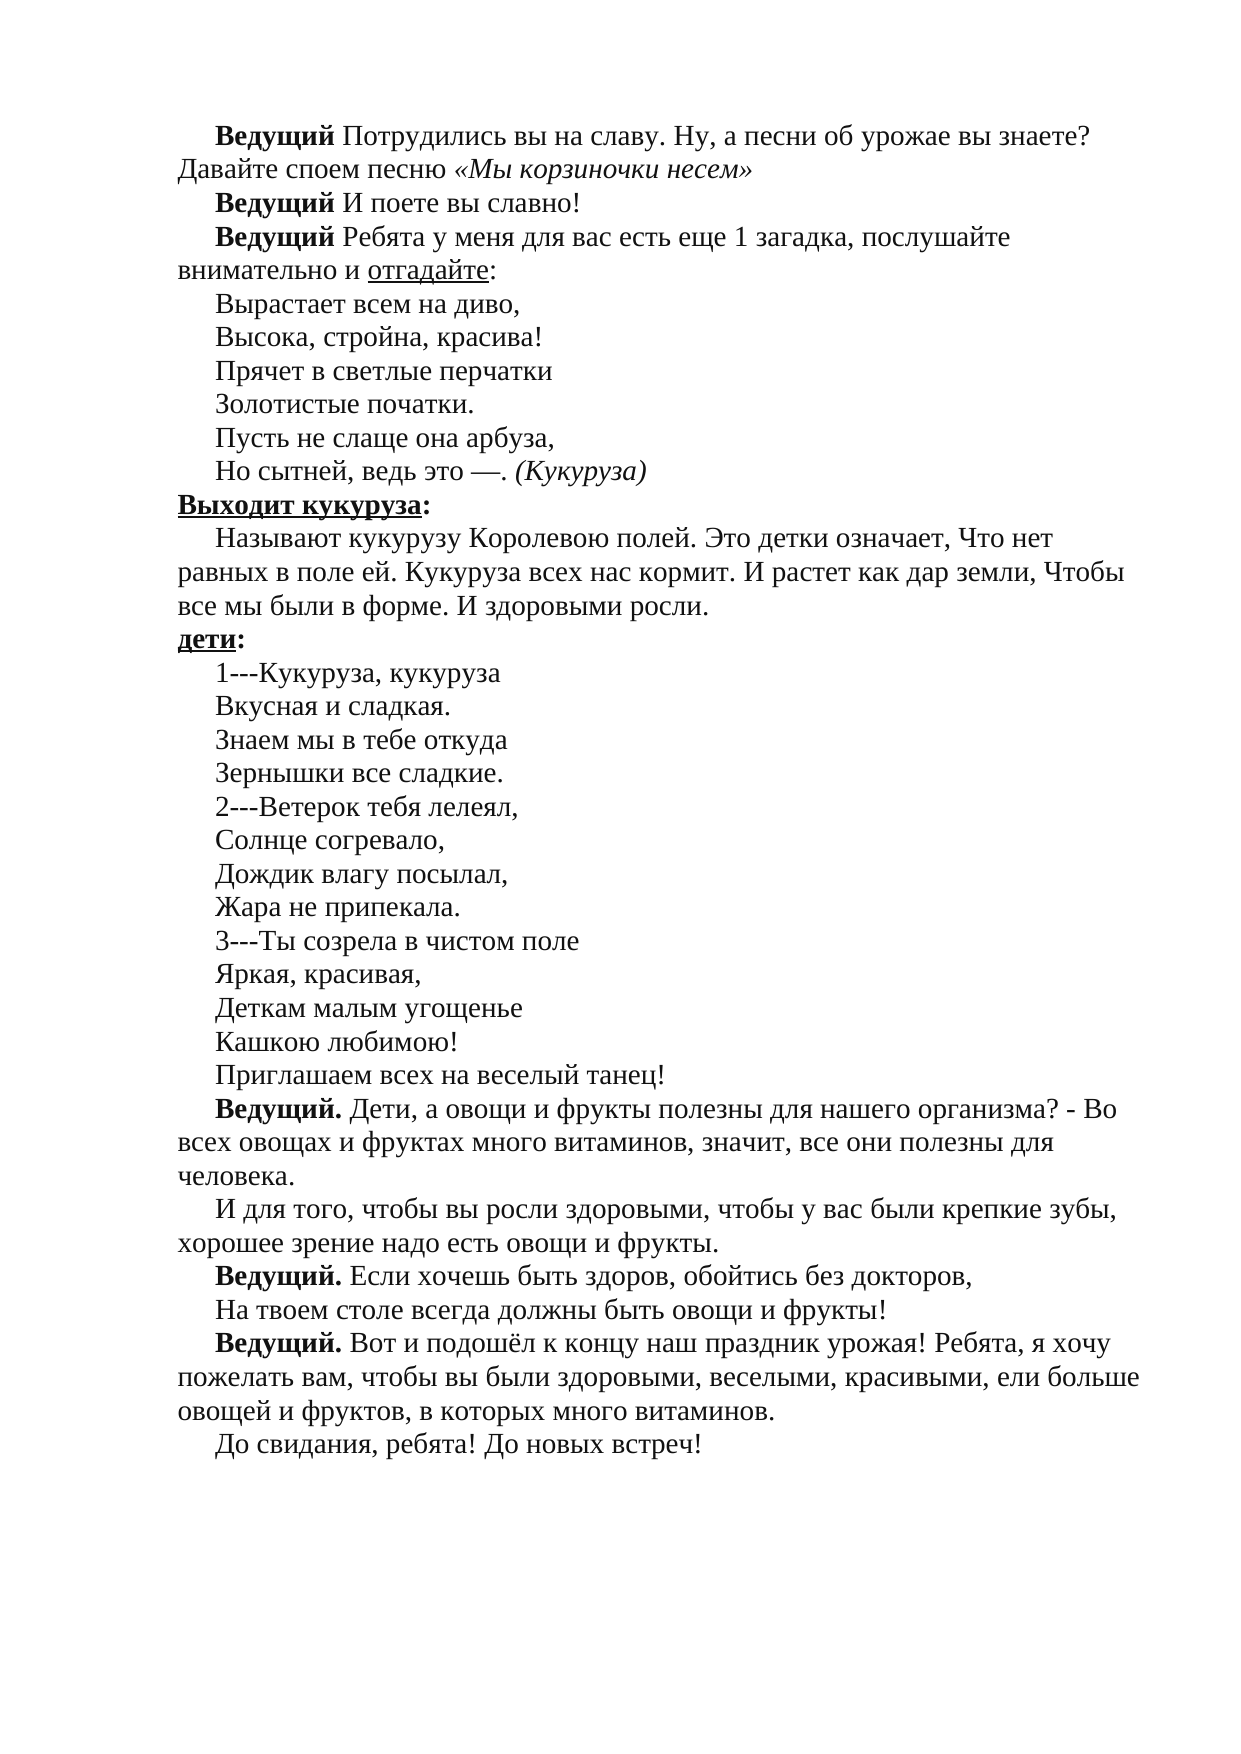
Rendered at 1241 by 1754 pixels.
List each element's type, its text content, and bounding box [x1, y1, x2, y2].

text Вкусная и сладкая. [177, 688, 1152, 722]
text Ведущий. Вот и подошёл к концу наш праздник урожая! Ребята, я хочу пожелать вам, чтобы вы были здоровыми, веселыми, красивыми, ели больше овощей и фруктов, в которых много витаминов. [177, 1326, 1152, 1426]
text Но сытней, ведь это —. (Кукуруза) [177, 453, 1152, 487]
text Знаем мы в тебе откуда [177, 722, 1152, 755]
text До свидания, ребята! До новых встреч! [177, 1426, 1152, 1460]
text Вырастает всем на диво, [177, 286, 1152, 319]
text Яркая, красивая, [177, 957, 1152, 990]
text 1---Кукуруза, кукуруза [177, 655, 1152, 688]
text Дождик влагу посылал, [177, 856, 1152, 889]
text Ведущий И поете вы славно! [177, 185, 1152, 219]
text Высока, стройна, красива! [177, 319, 1152, 353]
text Ведущий. Дети, а овощи и фрукты полезны для нашего организма? - Во всех овощах и фруктах много витаминов, значит, все они полезны для человека. [177, 1091, 1152, 1191]
text Солнце согревало, [177, 822, 1152, 856]
text Называют кукурузу Королевою полей. Это детки означает, Что нет равных в поле ей. Кукуруза всех нас кормит. И растет как дар земли, Чтобы все мы были в форме. И здоровыми росли. [177, 521, 1152, 621]
text Деткам малым угощенье [177, 990, 1152, 1024]
text Прячет в светлые перчатки [177, 353, 1152, 386]
text Золотистые початки. [177, 386, 1152, 420]
text Приглашаем всех на веселый танец! [177, 1057, 1152, 1091]
text Выходит кукуруза: [177, 487, 1152, 521]
text 2---Ветерок тебя лелеял, [177, 789, 1152, 822]
text Ведущий Потрудились вы на славу. Ну, а песни об урожае вы знаете? Давайте споем песню «Мы корзиночки несем» [177, 118, 1152, 185]
text Жара не припекала. [177, 889, 1152, 923]
text дети: [177, 621, 1152, 655]
text Ведущий. Если хочешь быть здоров, обойтись без докторов, [177, 1258, 1152, 1292]
text Ведущий Ребята у меня для вас есть еще 1 загадка, послушайте внимательно и отгадайте: [177, 219, 1152, 286]
text И для того, чтобы вы росли здоровыми, чтобы у вас были крепкие зубы, хорошее зрение надо есть овощи и фрукты. [177, 1191, 1152, 1258]
text 3---Ты созрела в чистом поле [177, 923, 1152, 957]
text На твоем столе всегда должны быть овощи и фрукты! [177, 1292, 1152, 1326]
text Зернышки все сладкие. [177, 755, 1152, 789]
text Пусть не слаще она арбуза, [177, 420, 1152, 453]
text Кашкою любимою! [177, 1024, 1152, 1057]
